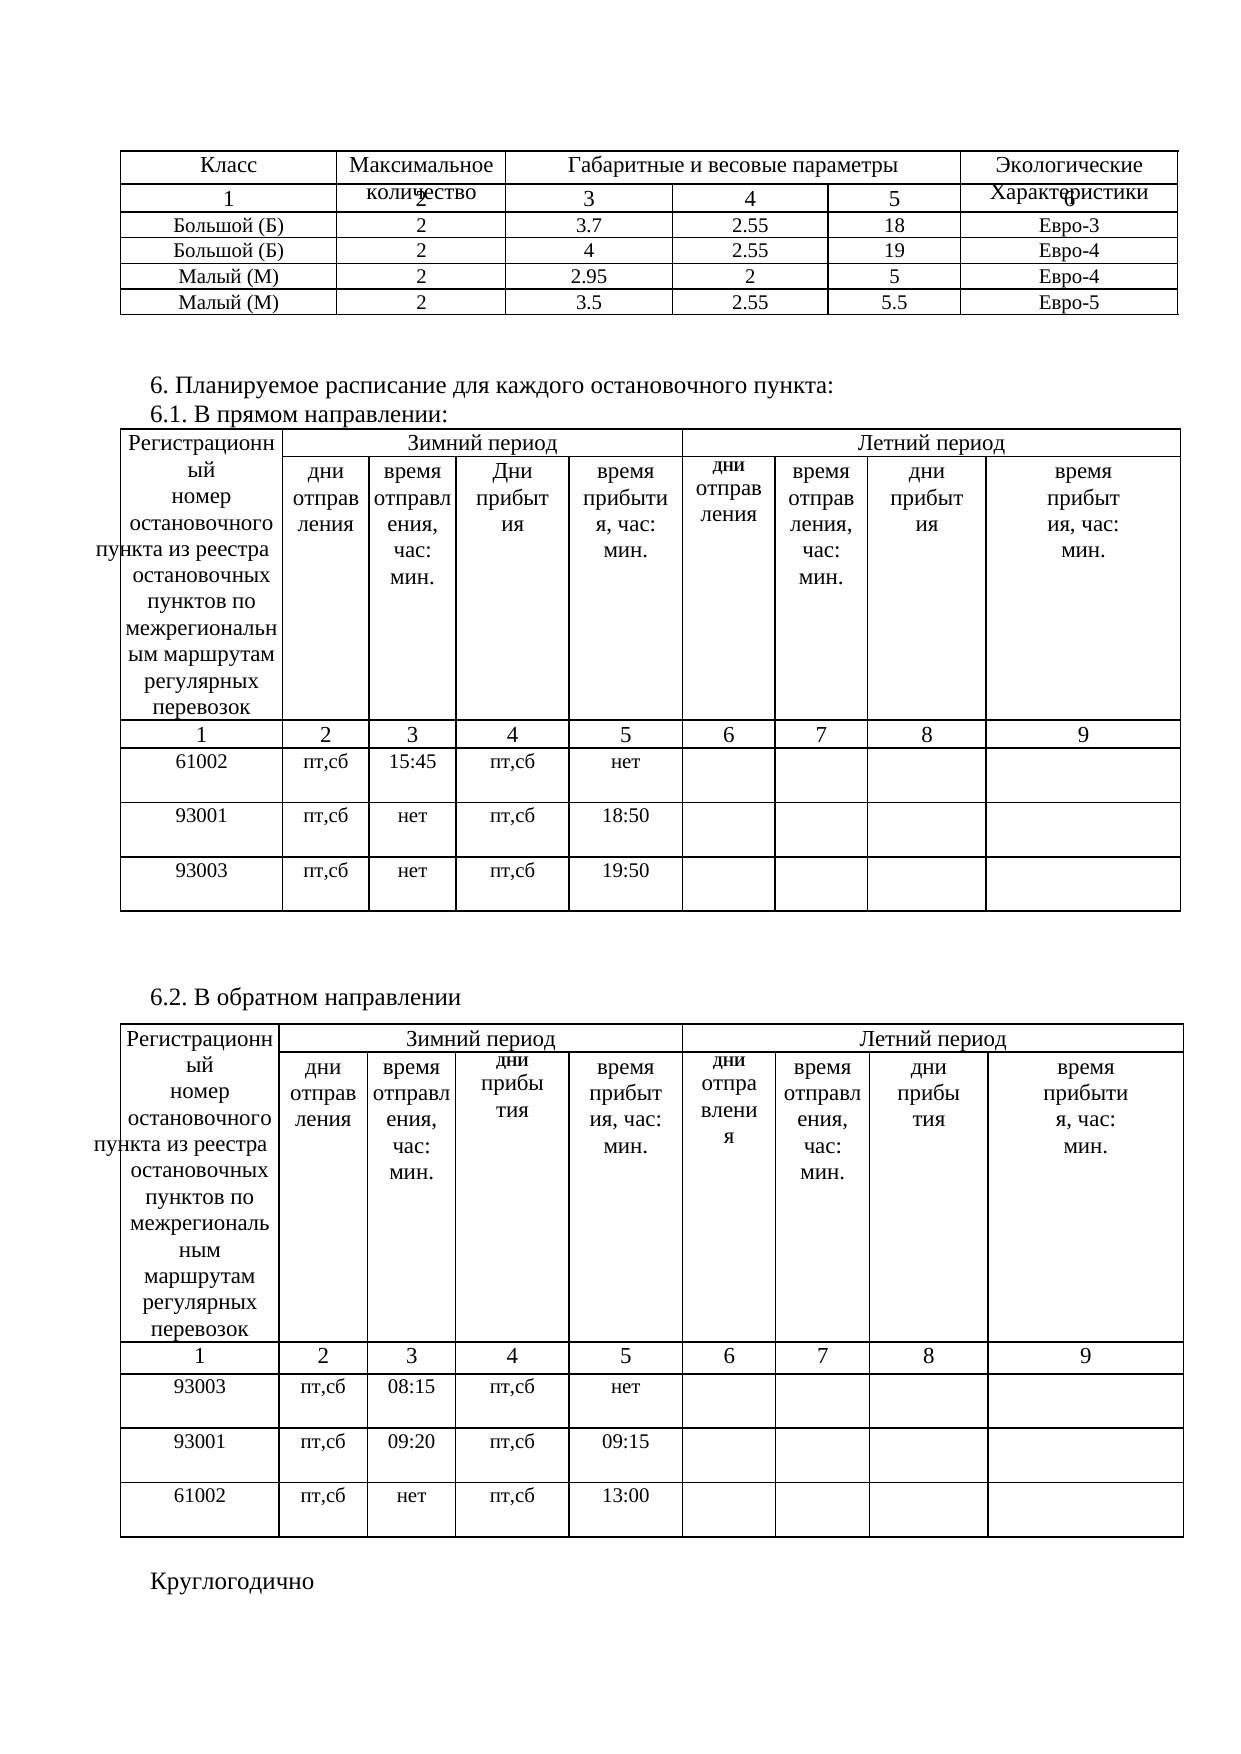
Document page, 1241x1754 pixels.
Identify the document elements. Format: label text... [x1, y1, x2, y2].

table_cell 4 [456, 1343, 568, 1373]
table_cell [683, 749, 774, 802]
table_cell 93003 [121, 858, 282, 910]
table_cell 3.5 [506, 290, 672, 314]
table_cell [776, 749, 867, 802]
table_cell пт,сб [456, 1483, 568, 1536]
table_cell 61002 [121, 1483, 278, 1536]
table_cell 2 [337, 264, 505, 288]
table_cell пт,сб [283, 749, 368, 802]
table_cell время отправл ения, час: мин. [368, 1053, 455, 1341]
table_cell [683, 858, 774, 910]
table_cell 18 [829, 213, 960, 237]
table_cell Евро-4 [961, 238, 1177, 262]
table_cell 2 [337, 290, 505, 314]
table_cell нет [370, 803, 455, 856]
table_cell пт,сб [283, 803, 368, 856]
table_cell 5 [829, 185, 960, 211]
table_cell [987, 858, 1180, 910]
table_cell время прибыт ия, час: мин. [987, 457, 1180, 719]
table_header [337, 152, 505, 183]
table_cell 18:50 [570, 803, 682, 856]
table_cell Евро-3 [961, 213, 1177, 237]
table_cell [987, 749, 1180, 802]
table_cell нет [368, 1483, 455, 1536]
table_cell пт,сб [457, 749, 568, 802]
table_cell [776, 803, 867, 856]
table_cell 4 [457, 721, 568, 747]
table_cell пт,сб [283, 858, 368, 910]
table_cell время отправл ения, час: мин. [370, 457, 455, 719]
table_cell [989, 1483, 1183, 1536]
table_cell 1 [121, 185, 336, 211]
table_header Зимний период [283, 430, 682, 456]
table_cell пт,сб [456, 1429, 568, 1482]
table_header Класс [121, 152, 336, 183]
table_cell 1 [121, 721, 282, 747]
table_cell 93001 [121, 803, 282, 856]
table_cell время прибыти я, час: мин. [989, 1053, 1183, 1341]
table_cell [987, 803, 1180, 856]
table_cell [776, 1483, 869, 1536]
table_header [961, 152, 1177, 183]
table_cell 7 [776, 721, 867, 747]
table_cell 5 [570, 1343, 682, 1373]
table_cell 3 [506, 185, 672, 211]
table_cell 08:15 [368, 1375, 455, 1427]
table_cell 3.7 [506, 213, 672, 237]
table_cell 2 [337, 213, 505, 237]
table_cell Большой (Б) [121, 213, 336, 237]
table_cell [776, 858, 867, 910]
table_cell 2.95 [506, 264, 672, 288]
table_cell 9 [987, 721, 1180, 747]
table_cell 7 [776, 1343, 869, 1373]
table_cell 8 [868, 721, 985, 747]
table_cell ДНИ прибы тия [456, 1053, 568, 1341]
table_cell нет [370, 858, 455, 910]
table_cell дни прибы тия [870, 1053, 987, 1341]
table_cell 15:45 [370, 749, 455, 802]
table_header Летний период [683, 1025, 1183, 1051]
table_cell 2 [337, 185, 505, 211]
table_cell 6 [961, 185, 1177, 211]
table_cell ДНИ отправ ления [683, 457, 774, 719]
table_cell Большой (Б) [121, 238, 336, 262]
table_cell [868, 803, 985, 856]
table_cell Малый (М) [121, 290, 336, 314]
table_cell 2 [280, 1343, 367, 1373]
table_cell 1 [121, 1343, 278, 1373]
table_cell [868, 749, 985, 802]
text 6.2. В обратном направлении [150, 982, 1090, 1011]
table_cell 6 [683, 1343, 775, 1373]
table_cell Дни прибыт ия [457, 457, 568, 719]
table_cell пт,сб [457, 858, 568, 910]
table_cell 2 [283, 721, 368, 747]
table_cell время прибыти я, час: мин. [570, 457, 682, 719]
table_cell [776, 1375, 869, 1427]
table_header Регистрационный номер остановочного пункта из реестра остановочных пунктов по межрегиональным маршрутам регулярных перевозок [121, 1025, 278, 1341]
table_cell 09:15 [570, 1429, 682, 1482]
table_cell [989, 1375, 1183, 1427]
table_cell Малый (М) [121, 264, 336, 288]
table_cell [776, 1429, 869, 1482]
table_header Габаритные и весовые параметры [506, 152, 960, 183]
table_cell пт,сб [280, 1483, 367, 1536]
table_cell [683, 1483, 775, 1536]
table_cell Евро-5 [961, 290, 1177, 314]
table_cell дни отправ ления [280, 1053, 367, 1341]
table_header Регистрационный номер остановочного пункта из реестра остановочных пунктов по межрегиональным маршрутам регулярных перевозок [121, 430, 282, 719]
table_cell пт,сб [457, 803, 568, 856]
table_cell пт,сб [456, 1375, 568, 1427]
table_cell 09:20 [368, 1429, 455, 1482]
table_cell время отправ ления, час: мин. [776, 457, 867, 719]
table_cell нет [570, 749, 682, 802]
table_cell 4 [673, 185, 827, 211]
table_header Летний период [683, 430, 1180, 456]
table_cell [683, 1375, 775, 1427]
text Круглогодично [150, 1566, 1090, 1595]
table_cell 3 [370, 721, 455, 747]
table_cell нет [570, 1375, 682, 1427]
text 6. Планируемое расписание для каждого остановочного пункта: [150, 370, 1090, 399]
table_cell [683, 1429, 775, 1482]
table_cell [870, 1375, 987, 1427]
table_cell 3 [368, 1343, 455, 1373]
table_cell 4 [506, 238, 672, 262]
table_cell пт,сб [280, 1429, 367, 1482]
table_cell [868, 858, 985, 910]
table_cell 93003 [121, 1375, 278, 1427]
table_cell 2.55 [673, 290, 827, 314]
table_cell 13:00 [570, 1483, 682, 1536]
table_cell 5 [829, 264, 960, 288]
table_cell 93001 [121, 1429, 278, 1482]
table_cell дни прибыт ия [868, 457, 985, 719]
table_cell [870, 1429, 987, 1482]
table_cell 9 [989, 1343, 1183, 1373]
table_cell 5 [570, 721, 682, 747]
table_cell время прибыт ия, час: мин. [570, 1053, 682, 1341]
table_cell 2.55 [673, 238, 827, 262]
table_cell ДНИ отпра влени я [683, 1053, 775, 1341]
table_cell 2.55 [673, 213, 827, 237]
table_cell [683, 803, 774, 856]
table_cell 2 [337, 238, 505, 262]
table_cell [870, 1483, 987, 1536]
table_cell Евро-4 [961, 264, 1177, 288]
table_cell 2 [673, 264, 827, 288]
table_cell пт,сб [280, 1375, 367, 1427]
table_header Зимний период [280, 1025, 682, 1051]
table_cell дни отправ ления [283, 457, 368, 719]
table_cell время отправл ения, час: мин. [776, 1053, 869, 1341]
text 6.1. В прямом направлении: [150, 399, 1090, 428]
table_cell 19 [829, 238, 960, 262]
table_cell 61002 [121, 749, 282, 802]
table_cell 5.5 [829, 290, 960, 314]
table_cell 8 [870, 1343, 987, 1373]
table_cell [989, 1429, 1183, 1482]
table_cell 19:50 [570, 858, 682, 910]
table_cell 6 [683, 721, 774, 747]
